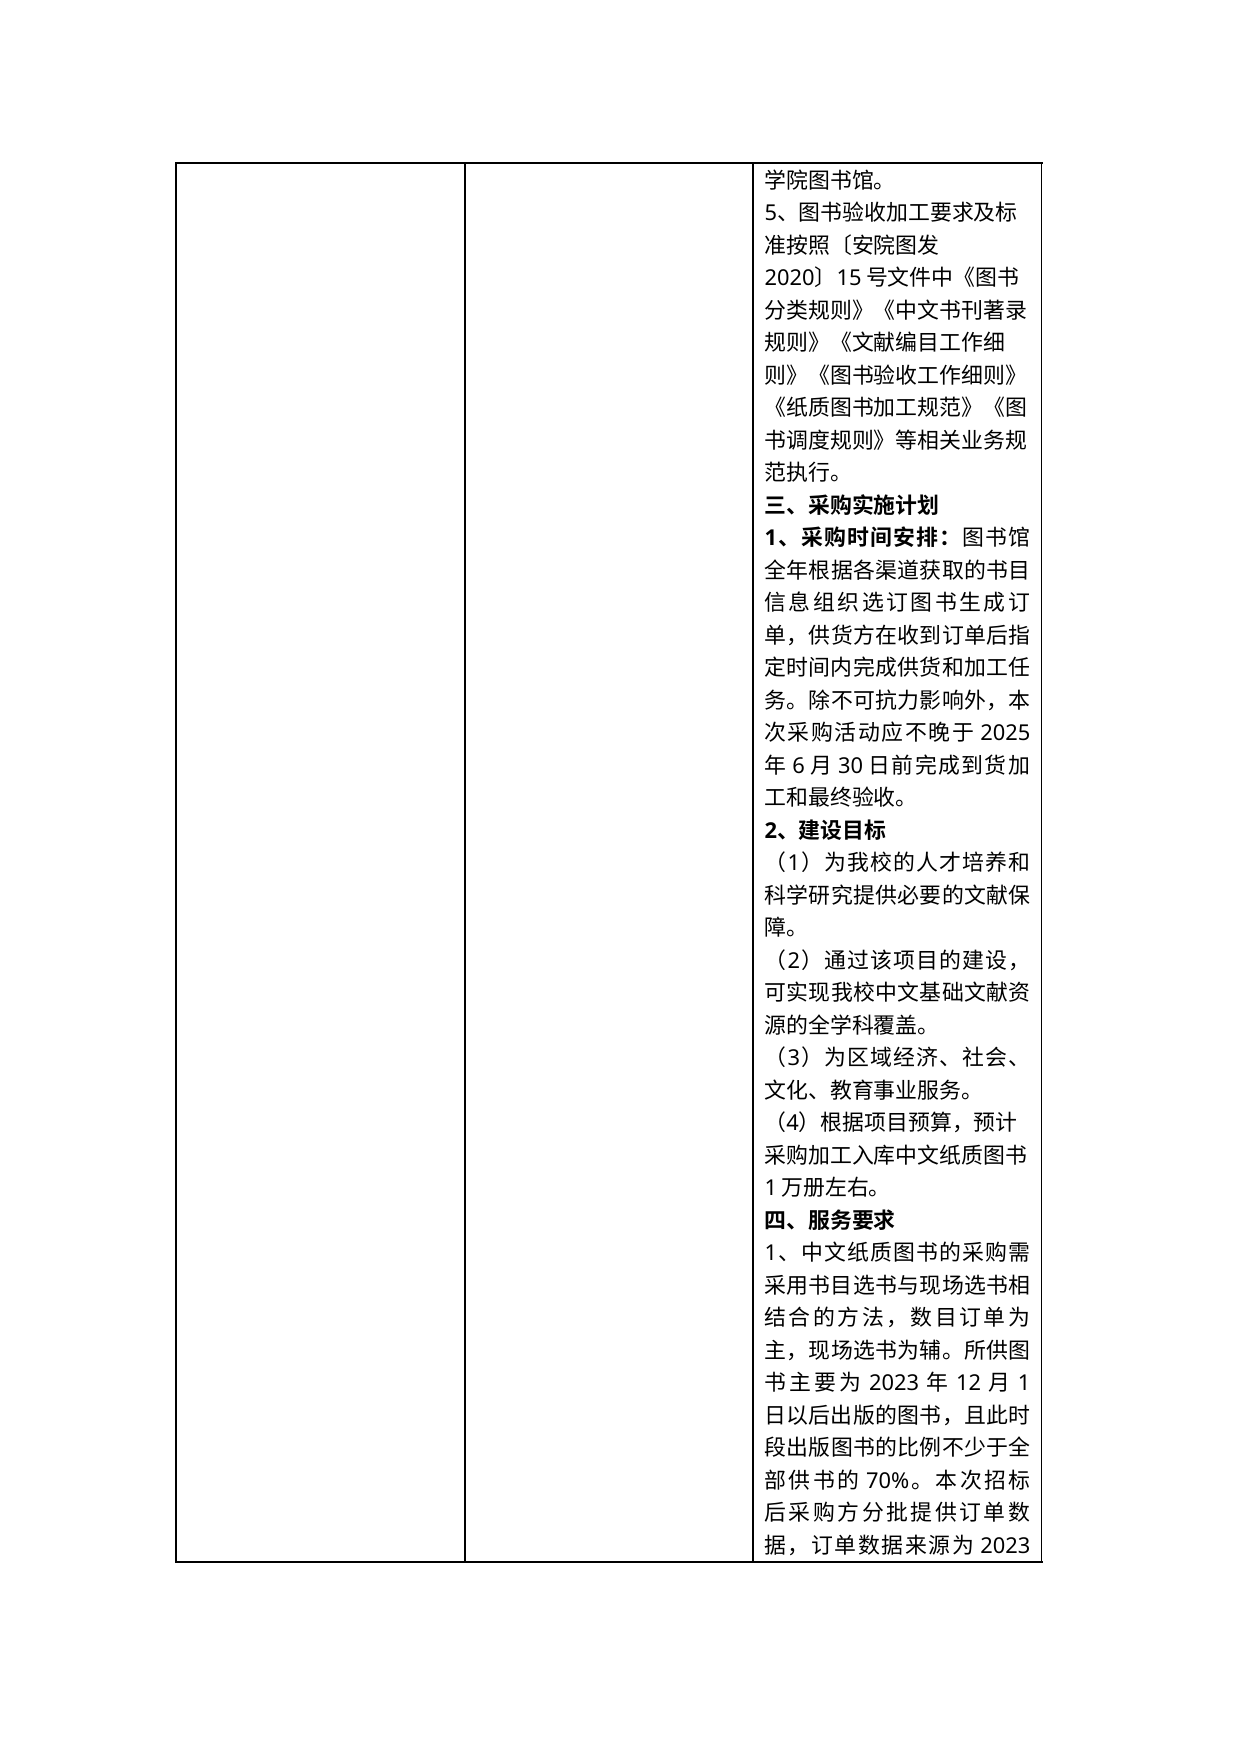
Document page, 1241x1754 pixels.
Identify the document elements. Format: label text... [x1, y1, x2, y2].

table_cell [177, 164, 464, 1561]
table_cell 1 [466, 164, 752, 1561]
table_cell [754, 164, 1041, 1561]
